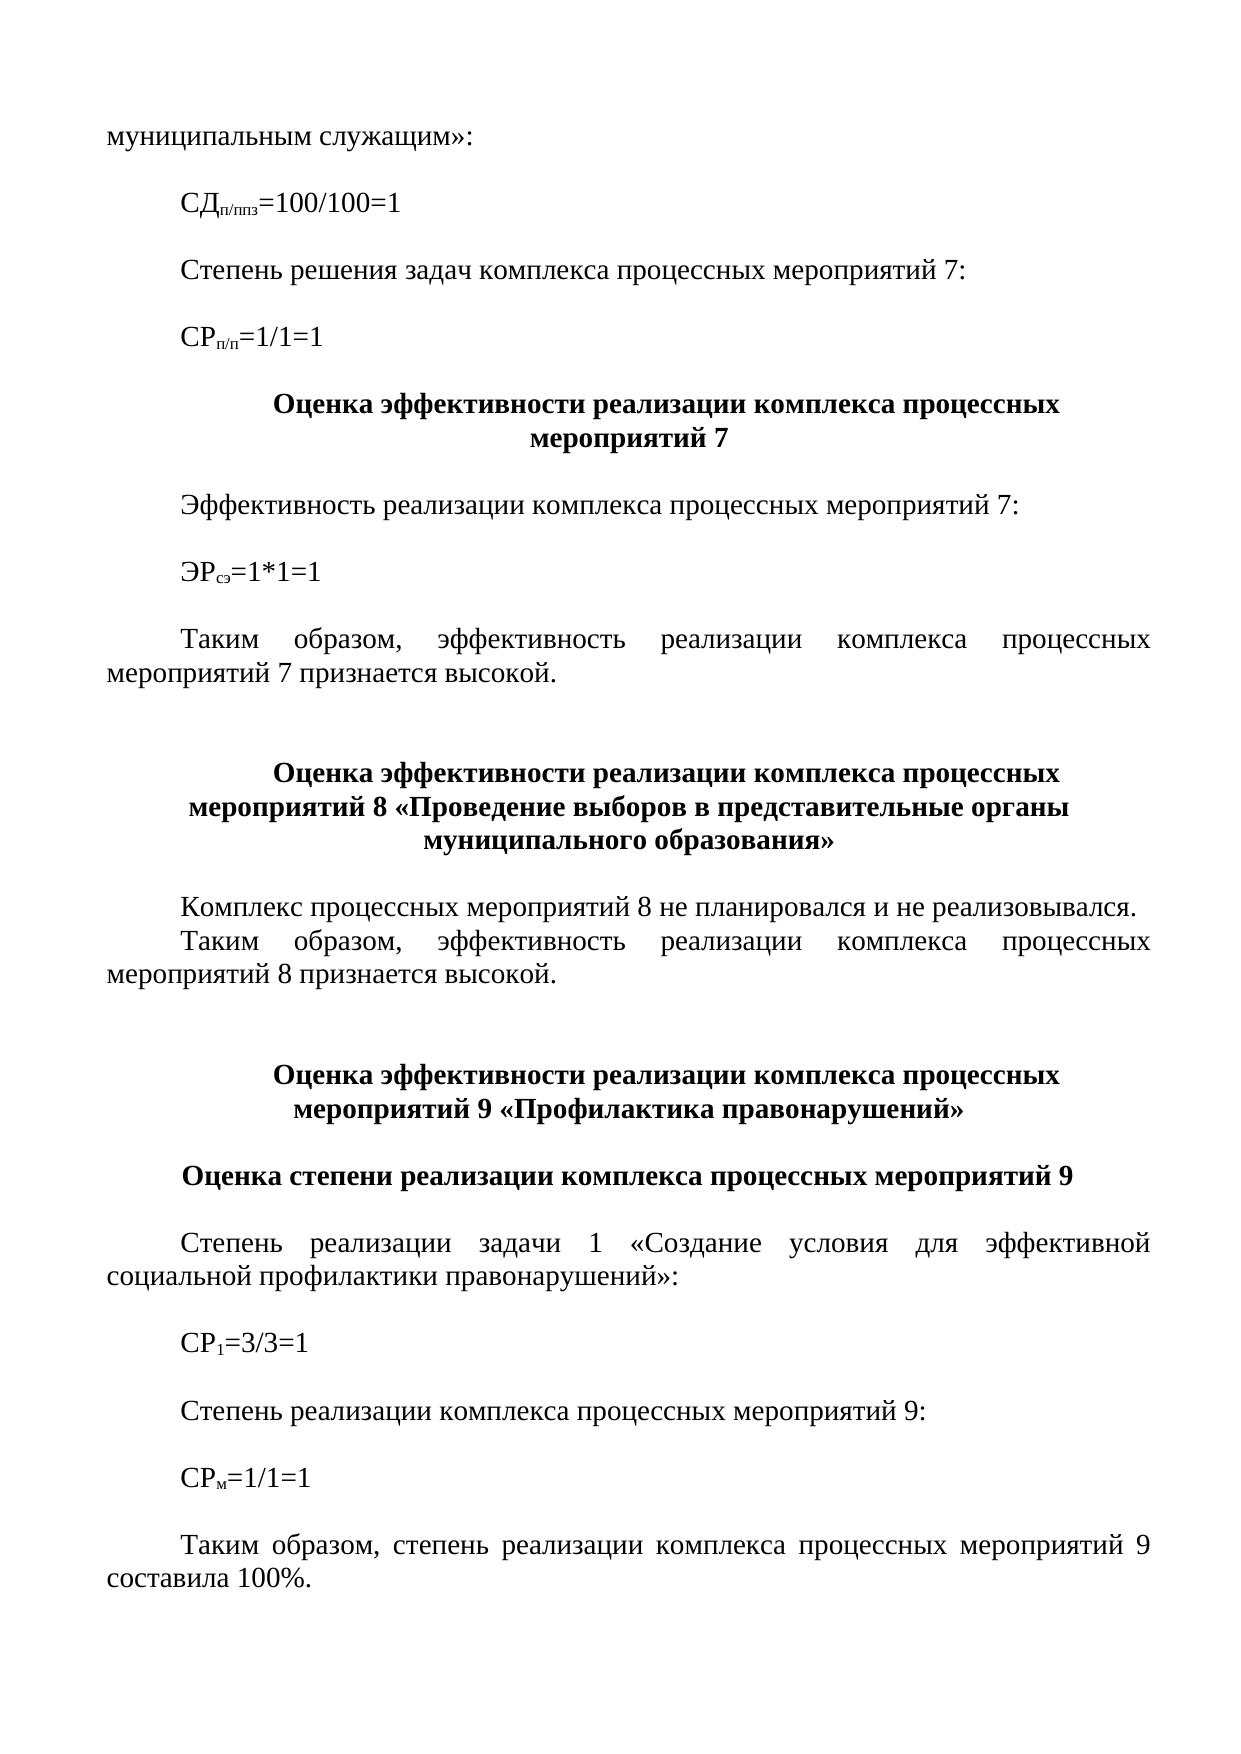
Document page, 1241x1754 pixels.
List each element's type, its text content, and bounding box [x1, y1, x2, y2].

text Оценка степени реализации комплекса процессных мероприятий 9 [106, 1158, 1152, 1191]
text Таким образом, эффективность реализации комплекса процессных мероприятий 8 признается высокой. [106, 923, 1152, 990]
text СДп/ппз=100/100=1 [106, 185, 1152, 219]
text Оценка эффективности реализации комплекса процессных мероприятий 9 «Профилактика правонарушений» [106, 1057, 1152, 1124]
text Эффективность реализации комплекса процессных мероприятий 7: [106, 487, 1152, 521]
text Таким образом, эффективность реализации комплекса процессных мероприятий 7 признается высокой. [106, 621, 1152, 688]
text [106, 118, 1152, 152]
text Оценка эффективности реализации комплекса процессных мероприятий 8 «Проведение выборов в представительные органы муниципального образования» [106, 755, 1152, 856]
text Степень решения задач комплекса процессных мероприятий 7: [106, 252, 1152, 286]
text Оценка эффективности реализации комплекса процессных мероприятий 7 [106, 386, 1152, 453]
text СРм=1/1=1 [106, 1460, 1152, 1493]
text Степень реализации задачи 1 «Создание условия для эффективной социальной профилактики правонарушений»: [106, 1225, 1152, 1292]
text Степень реализации комплекса процессных мероприятий 9: [106, 1393, 1152, 1426]
text СР1=3/3=1 [106, 1326, 1152, 1359]
text Таким образом, степень реализации комплекса процессных мероприятий 9 составила 100%. [106, 1527, 1152, 1594]
text ЭРсэ=1*1=1 [106, 554, 1152, 588]
text Комплекс процессных мероприятий 8 не планировался и не реализовывался. [106, 889, 1152, 923]
text СРп/п=1/1=1 [106, 319, 1152, 353]
